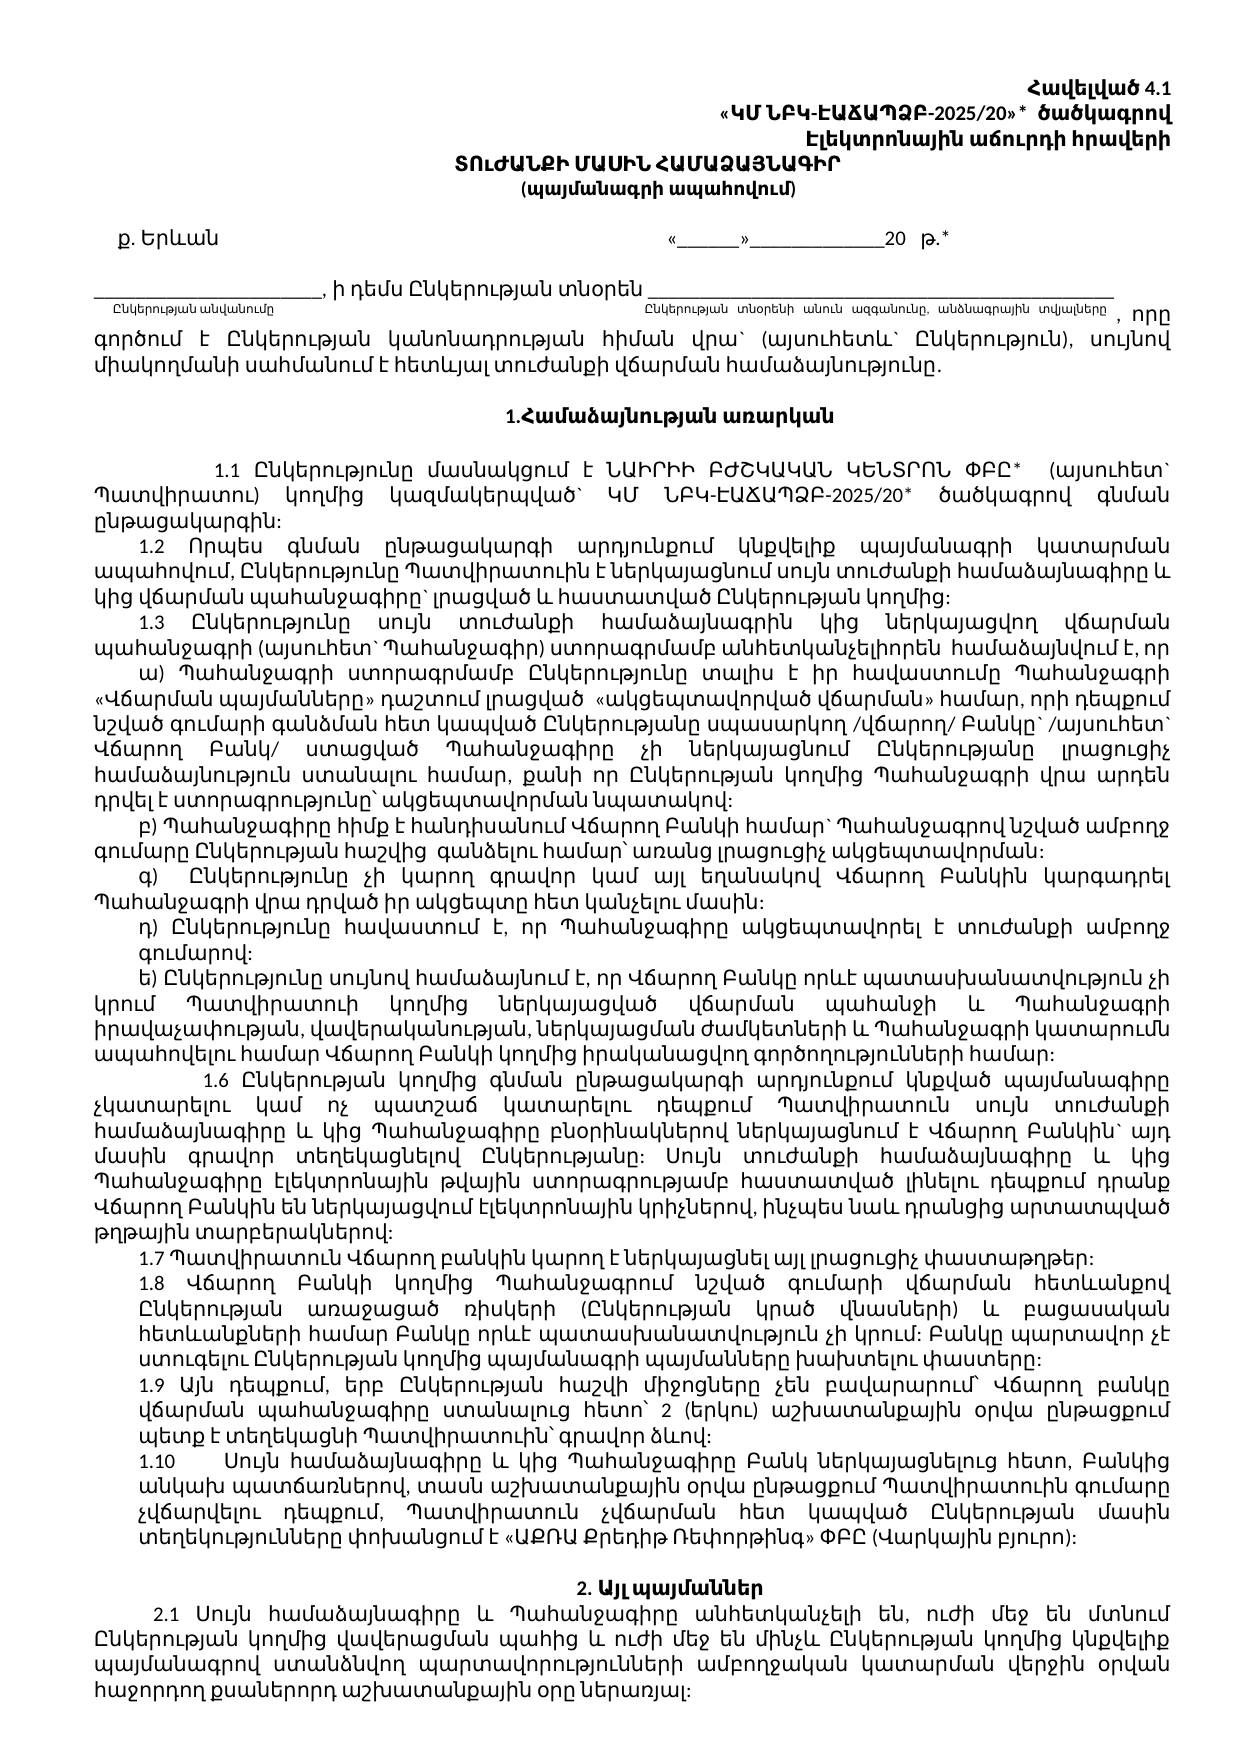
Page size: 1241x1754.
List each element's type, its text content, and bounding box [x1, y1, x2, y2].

text 2.1 Սույն համաձայնագիրը և Պահանջագիրը անհետկանչելի են, ուժի մեջ են մտնում Ընկերության կողմից վավերացման պահից և ուժի մեջ են մինչև Ընկերության կողմից կնքվելիք պայմանագրով ստանձնվող պարտավորությունների ամբողջական կատարման վերջին օրվան հաջորդող քսաներորդ աշխատանքային օրը ներառյալ: [94, 1601, 1171, 1702]
text Էլեկտրոնային աճուրդի հրավերի [94, 126, 1171, 151]
text 2. Այլ պայմաններ [169, 1575, 1171, 1601]
text 1.7 Պատվիրատուն Վճարող բանկին կարող է ներկայացնել այլ լրացուցիչ փաստաթղթեր: [138, 1245, 1171, 1270]
text ՏՈւԺԱՆՔԻ ՄԱՍԻՆ ՀԱՄԱՁԱՅՆԱԳԻՐ [94, 151, 1171, 177]
text 1.2 Որպես գնման ընթացակարգի արդյունքում կնքվելիք պայմանագրի կատարման ապահովում, Ընկերությունը Պատվիրատուին է ներկայացնում սույն տուժանքի համաձայնագիրը և կից վճարման պահանջագիրը` լրացված և հաստատված Ընկերության կողմից: [94, 533, 1171, 609]
text 1.10 Սույն համաձայնագիրը և կից Պահանջագիրը Բանկ ներկայացնելուց հետո, Բանկից անկախ պատճառներով, տասն աշխատանքային օրվա ընթացքում Պատվիրատուին գումարը չվճարվելու դեպքում, Պատվիրատուն չվճարման հետ կապված Ընկերության մասին տեղեկությունները փոխանցում է «ԱՔՌԱ Քրեդիթ Ռեփորթինգ» ՓԲԸ (Վարկային բյուրո): [138, 1448, 1171, 1550]
text ա) Պահանջագրի ստորագրմամբ Ընկերությունը տալիս է իր հավաստումը Պահանջագրի «Վճարման պայմանները» դաշտում լրացված «ակցեպտավորված վճարման» համար, որի դեպքում նշված գումարի գանձման հետ կապված Ընկերությանը սպասարկող /վճարող/ Բանկը` /այսուհետ` Վճարող Բանկ/ ստացված Պահանջագիրը չի ներկայացնում Ընկերությանը լրացուցիչ համաձայնություն ստանալու համար, քանի որ Ընկերության կողմից Պահանջագրի վրա արդեն դրվել է ստորագրությունը՝ ակցեպտավորման նպատակով: [94, 660, 1171, 813]
text դ) Ընկերությունը հավաստում է, որ Պահանջագիրը ակցեպտավորել է տուժանքի ամբողջ գումարով: [138, 914, 1171, 965]
text գ) Ընկերությունը չի կարող գրավոր կամ այլ եղանակով Վճարող Բանկին կարգադրել Պահանջագրի վրա դրված իր ակցեպտը հետ կանչելու մասին: [94, 864, 1171, 914]
text 1.Համաձայնության առարկան [169, 403, 1171, 428]
text Հավելված 4.1 [94, 75, 1171, 100]
text 1.1 Ընկերությունը մասնակցում է ՆԱԻՐԻԻ ԲԺՇԿԱԿԱՆ ԿԵՆՏՐՈՆ ՓԲԸ* (այսուհետ` Պատվիրատու) կողմից կազմակերպված` ԿՄ ՆԲԿ-ԷԱՃԱՊՁԲ-2025/20* ծածկագրով գնման ընթացակարգին: [94, 457, 1171, 533]
text 1.8 Վճարող Բանկի կողմից Պահանջագրում նշված գումարի վճարման հետևանքով Ընկերության առաջացած ռիսկերի (Ընկերության կրած վնասների) և բացասական հետևանքների համար Բանկը որևէ պատասխանատվություն չի կրում: Բանկը պարտավոր չէ ստուգելու Ընկերության կողմից պայմանագրի պայմանները խախտելու փաստերը: [138, 1270, 1171, 1372]
text ք. Երևան «______»_____________20 թ.* [94, 225, 1171, 250]
text Ընկերության անվանումը Ընկերության տնօրենի անուն ազգանունը, անձնագրային տվյալները , որը գործում է Ընկերության կանոնադրության հիման վրա` (այսուհետև` Ընկերություն), սույնով միակողմանի սահմանում է հետևյալ տուժանքի վճարման համաձայնությունը. [94, 301, 1171, 377]
text 1.3 Ընկերությունը սույն տուժանքի համաձայնագրին կից ներկայացվող վճարման պահանջագրի (այսուհետ` Պահանջագիր) ստորագրմամբ անհետկանչելիորեն համաձայնվում է, որ [94, 609, 1171, 660]
text (պայմանագրի ապահովում) [94, 177, 1171, 199]
text 1.9 Այն դեպքում, երբ Ընկերության հաշվի միջոցները չեն բավարարում՝ Վճարող բանկը վճարման պահանջագիրը ստանալուց հետո՝ 2 (երկու) աշխատանքային օրվա ընթացքում պետք է տեղեկացնի Պատվիրատուին՝ գրավոր ձևով: [138, 1372, 1171, 1448]
text ______________________, ի դեմս Ընկերության տնօրեն _____________________________________________ [94, 276, 1171, 301]
text 1.6 Ընկերության կողմից գնման ընթացակարգի արդյունքում կնքված պայմանագիրը չկատարելու կամ ոչ պատշաճ կատարելու դեպքում Պատվիրատուն սույն տուժանքի համաձայնագիրը և կից Պահանջագիրը բնօրինակներով ներկայացնում է Վճարող Բանկին` այդ մասին գրավոր տեղեկացնելով Ընկերությանը: Սույն տուժանքի համաձայնագիրը և կից Պահանջագիրը էլեկտրոնային թվային ստորագրությամբ հաստատված լինելու դեպքում դրանք Վճարող Բանկին են ներկայացվում էլեկտրոնային կրիչներով, ինչպես նաև դրանցից արտատպված թղթային տարբերակներով: [94, 1067, 1171, 1245]
text ե) Ընկերությունը սույնով համաձայնում է, որ Վճարող Բանկը որևէ պատասխանատվություն չի կրում Պատվիրատուի կողմից ներկայացված վճարման պահանջի և Պահանջագրի իրավաչափության, վավերականության, ներկայացման ժամկետների և Պահանջագրի կատարումն ապահովելու համար Վճարող Բանկի կողմից իրականացվող գործողությունների համար: [94, 965, 1171, 1067]
text «ԿՄ ՆԲԿ-ԷԱՃԱՊՁԲ-2025/20»* ծածկագրով [94, 100, 1171, 126]
text բ) Պահանջագիրը հիմք է հանդիսանում Վճարող Բանկի համար` Պահանջագրով նշված ամբողջ գումարը Ընկերության հաշվից գանձելու համար՝ առանց լրացուցիչ ակցեպտավորման: [94, 813, 1171, 864]
